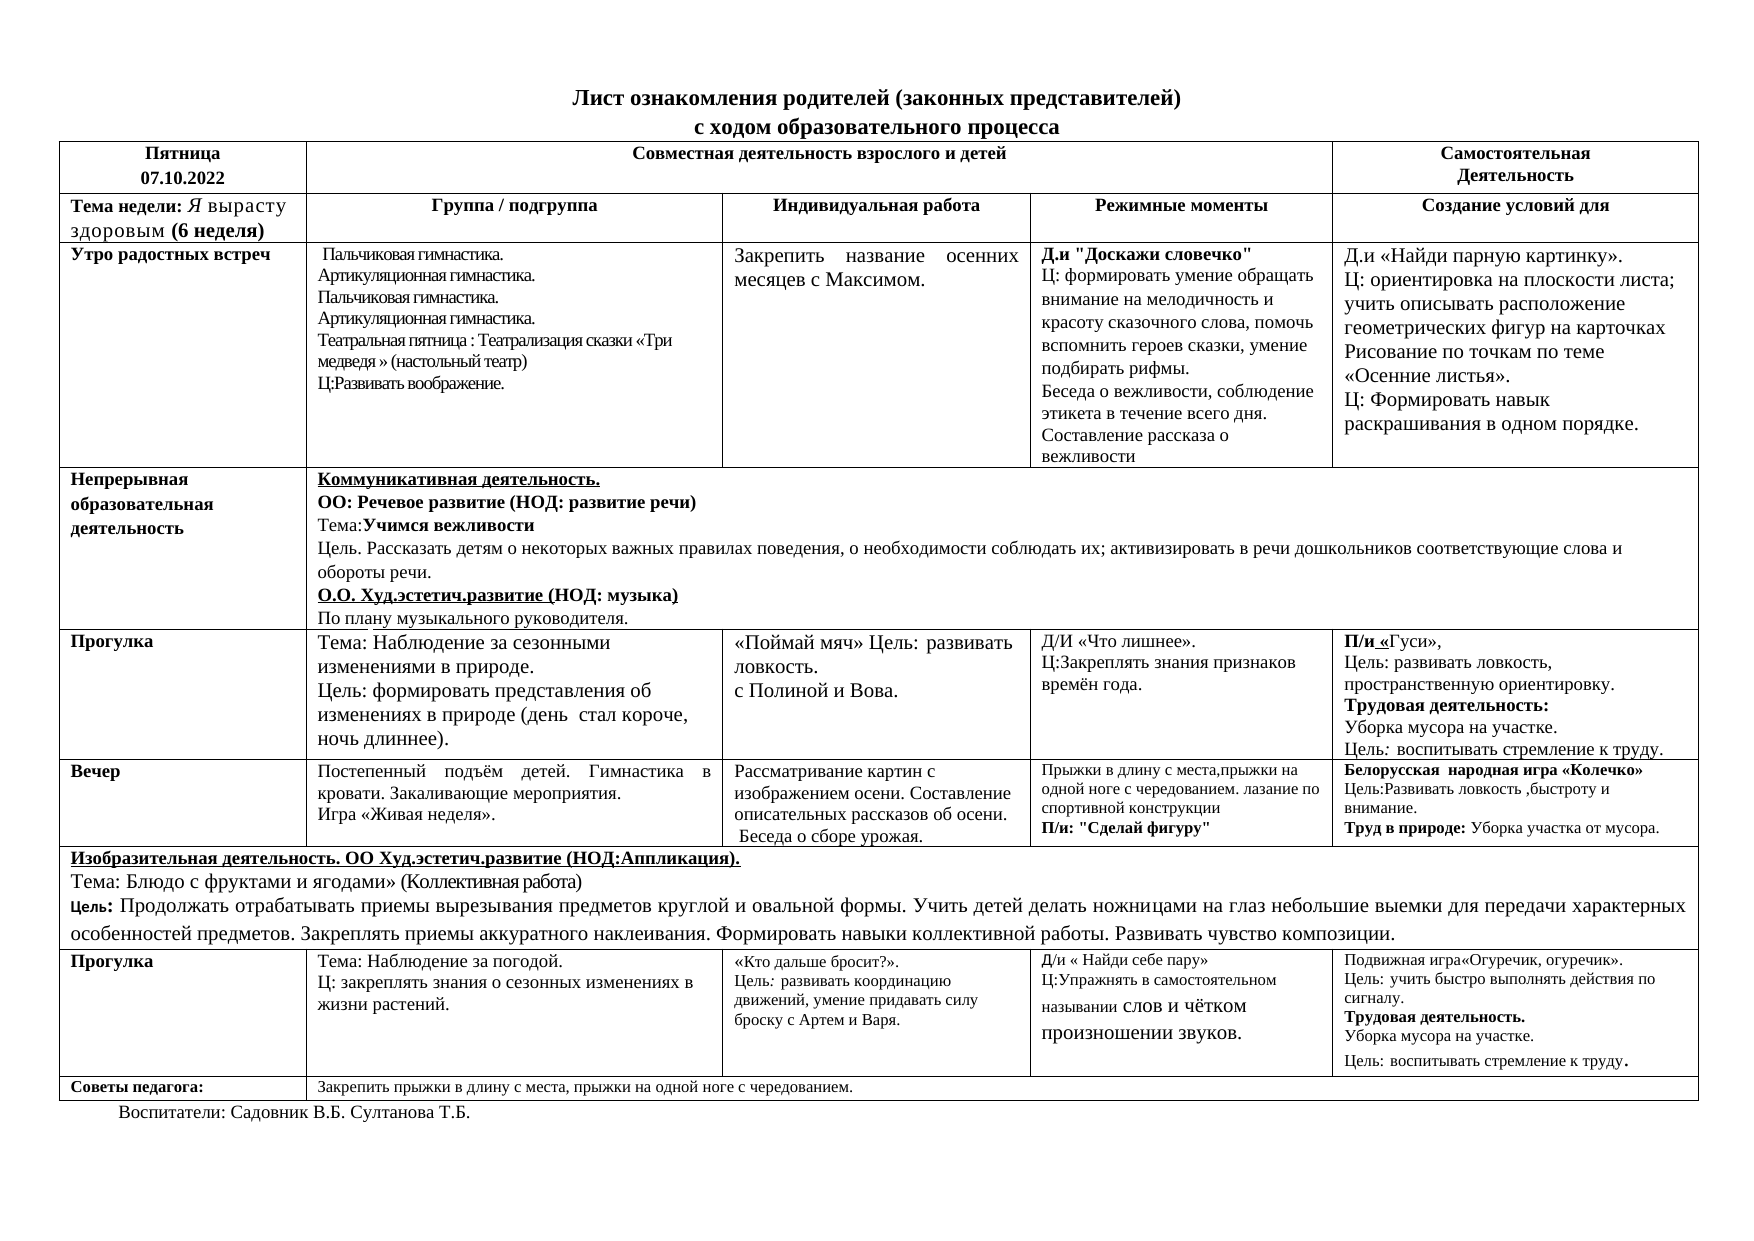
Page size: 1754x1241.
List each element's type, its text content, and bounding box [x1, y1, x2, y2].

table_cell Прыжки в длину с места,прыжки на одной ноге с чередованием. лазание по спортивной конструкции П/и: "Сделай фигуру" [1031, 760, 1332, 846]
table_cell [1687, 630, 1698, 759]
text Воспитатели: Садовник В.Б. Султанова Т.Б. [118, 1101, 1636, 1122]
table_cell Прогулка [60, 950, 306, 1076]
table_cell Рассматривание картин с изображением осени. Составление описательных рассказов об осени. Беседа о сборе урожая. [723, 760, 1030, 846]
table_cell Д.и «Найди парную картинку». Ц: ориентировка на плоскости листа; учить описывать расположение геометрических фигур на карточках Рисование по точкам по теме «Осенние листья». Ц: Формировать навык раскрашивания в одном порядке. [1333, 243, 1698, 467]
table_cell Изобразительная деятельность. ОО Худ.эстетич.развитие (НОД:Аппликация). Тема: Блюдо с фруктами и ягодами» (Коллективная работа) Цель: Продолжать отрабатывать приемы вырезывания предметов круглой и овальной формы. Учить детей делать ножницами на глаз небольшие выемки для передачи характерных особенностей предметов. Закреплять приемы аккуратного наклеивания. Формировать навыки коллективной работы. Развивать чувство композиции. [60, 847, 1698, 948]
table_cell Закрепить прыжки в длину с места, прыжки на одной ноге с чередованием. [307, 1077, 1698, 1099]
text Лист ознакомления родителей (законных представителей) [118, 84, 1636, 111]
table_cell Создание условий для [1333, 194, 1698, 242]
table_cell Закрепить название осенних месяцев с Максимом. [723, 243, 1030, 467]
text с ходом образовательного процесса [118, 113, 1636, 139]
table_cell Тема: Наблюдение за погодой. Ц: закреплять знания о сезонных изменениях в жизни растений. [307, 950, 722, 1076]
table_cell Непрерывная образовательная деятельность [60, 468, 306, 628]
table_cell «Кто дальше бросит?». Цель: развивать координацию движений, умение придавать силу броску с Артем и Варя. [723, 950, 1030, 1076]
table_cell Подвижная игра«Огуречик, огуречик». Цель: учить быстро выполнять действия по сигналу. Трудовая деятельность. Уборка мусора на участке. Цель: воспитывать стремление к труду. [1333, 950, 1698, 1076]
table_cell Группа / подгруппа [307, 194, 722, 242]
table_cell Д/и « Найди себе пару» Ц:Упражнять в самостоятельном назывании слов и чётком произношении звуков. [1031, 950, 1332, 1076]
table_header Самостоятельная Деятельность [1333, 142, 1698, 192]
table_cell Вечер [60, 760, 306, 846]
table_cell Д/И «Что лишнее». Ц:Закреплять знания признаков времён года. [1031, 630, 1332, 759]
table_cell «Поймай мяч» Цель: развивать ловкость. c Полиной и Вова. [723, 630, 1030, 759]
table_header Совместная деятельность взрослого и детей [307, 142, 1332, 192]
table_cell Коммуникативная деятельность. ОО: Речевое развитие (НОД: развитие речи) Тема:Учимся вежливости Цель. Рассказать детям о некоторых важных правилах поведения, о необходимости соблюдать их; активизировать в речи дошкольников соответствующие слова и обороты речи. О.О. Худ.эстетич.развитие (НОД: музыка) По плану музыкального руководителя. [307, 468, 1698, 628]
table_cell Тема недели: Я вырасту здоровым (6 неделя) [60, 194, 306, 242]
table_cell Постепенный подъём детей. Гимнастика в кровати. Закаливающие мероприятия. Игра «Живая неделя». [307, 760, 722, 846]
table_cell Тема: Наблюдение за сезонными изменениями в природе. Цель: формировать представления об изменениях в природе (день стал короче, ночь длиннее). [307, 630, 722, 759]
table_cell Белорусская народная игра «Колечко» Цель:Развивать ловкость ,быстроту и внимание. Труд в природе: Уборка участка от мусора. [1333, 760, 1698, 846]
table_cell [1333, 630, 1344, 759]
table_header Пятница 07.10.2022 [60, 142, 306, 192]
table_cell Советы педагога: [60, 1077, 306, 1099]
table_cell Режимные моменты [1031, 194, 1332, 242]
table_cell Прогулка [60, 630, 306, 759]
table_cell Д.и "Доскажи словечко" Ц: формировать умение обращать внимание на мелодичность и красоту сказочного слова, помочь вспомнить героев сказки, умение подбирать рифмы. Беседа о вежливости, соблюдение этикета в течение всего дня. Составление рассказа о вежливости [1031, 243, 1332, 467]
table_cell Утро радостных встреч [60, 243, 306, 467]
table_cell Пальчиковая гимнастика. Артикуляционная гимнастика. Пальчиковая гимнастика. Артикуляционная гимнастика. Театральная пятница : Театрализация сказки «Три медведя » (настольный театр) Ц:Развивать воображение. [307, 243, 722, 467]
table_cell Индивидуальная работа [723, 194, 1030, 242]
